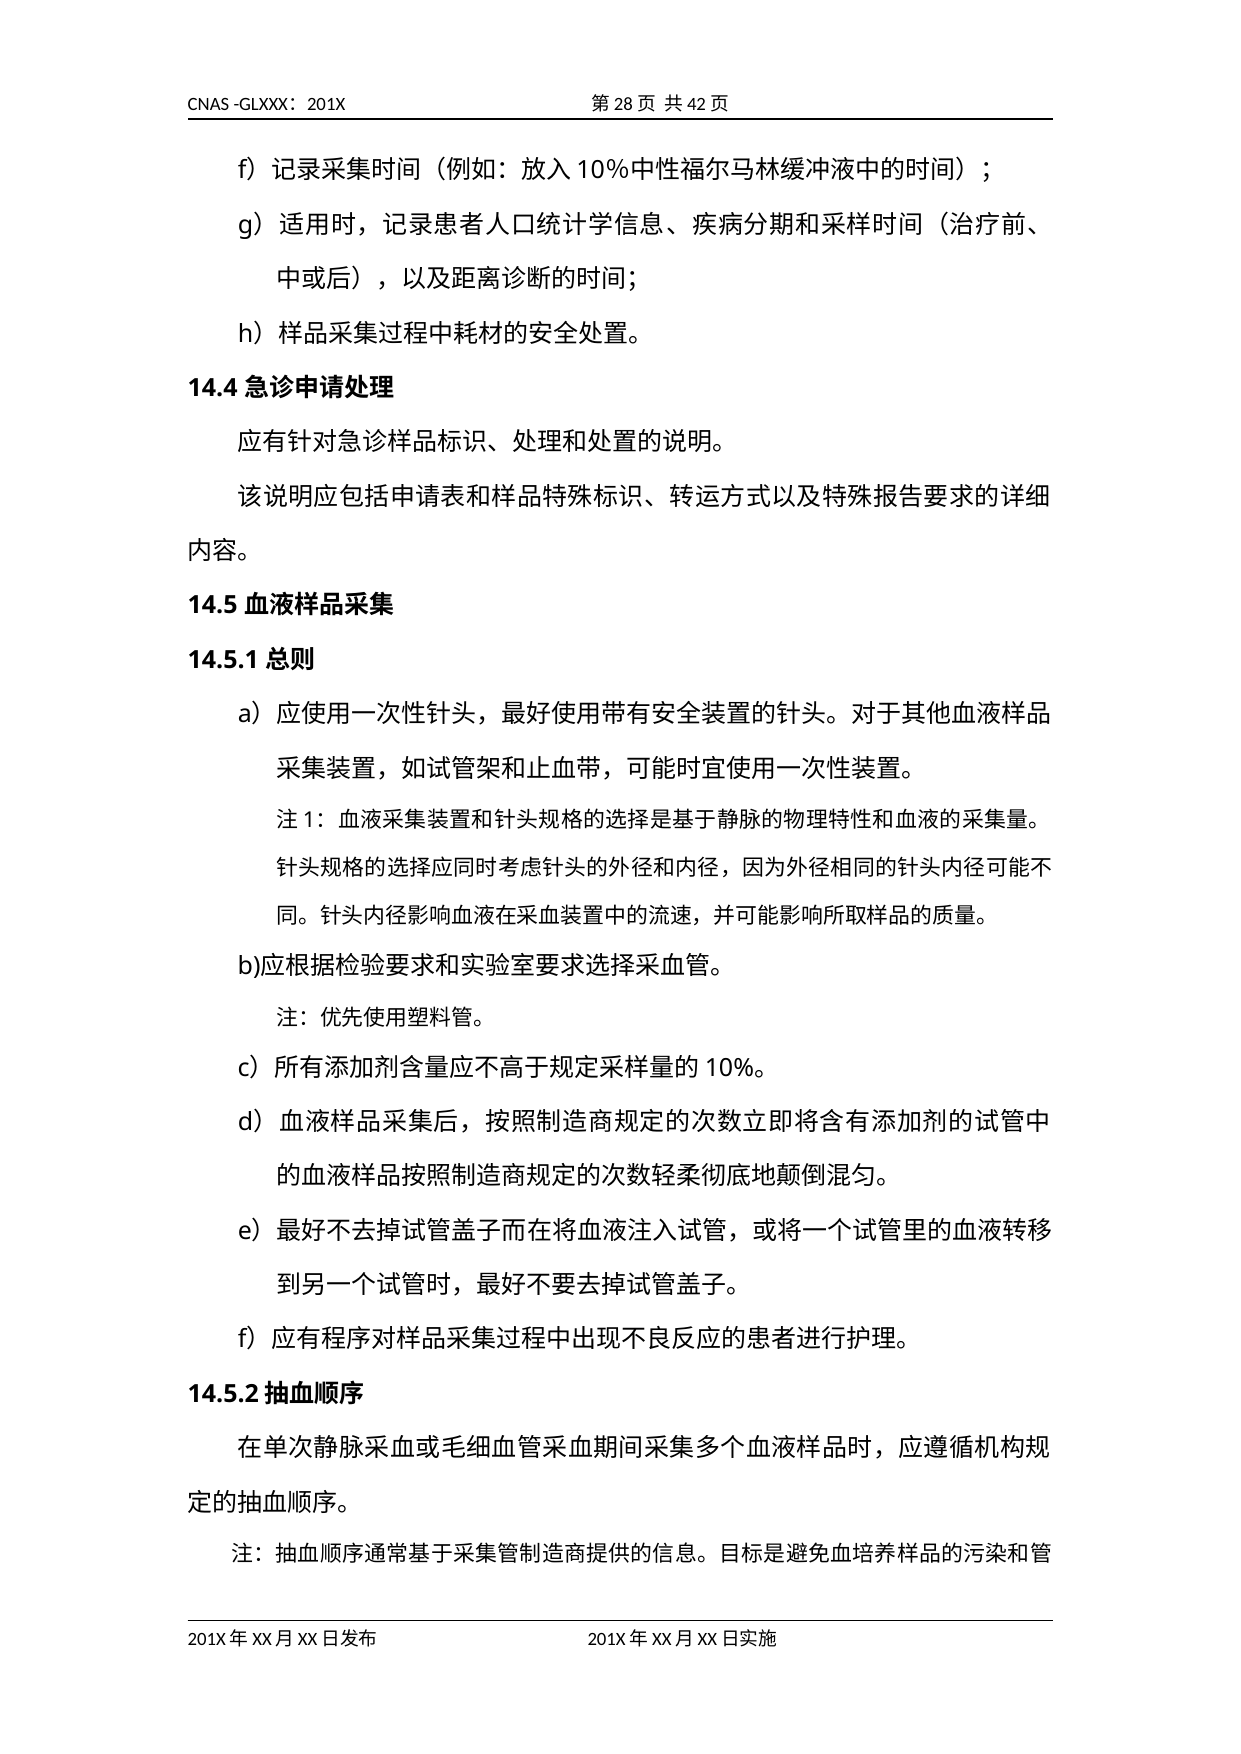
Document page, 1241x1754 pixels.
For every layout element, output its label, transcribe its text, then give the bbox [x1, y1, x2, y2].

text d）血液样品采集后，按照制造商规定的次数立即将含有添加剂的试管中的血液样品按照制造商规定的次数轻柔彻底地颠倒混匀。 [238, 1101, 1053, 1192]
text 14.4 急诊申请处理 [187, 367, 1053, 404]
text g）适用时，记录患者人口统计学信息、疾病分期和采样时间（治疗前、中或后），以及距离诊断的时间； [238, 204, 1053, 295]
text c）所有添加剂含量应不高于规定采样量的10%。 [187, 1047, 1053, 1083]
text b)应根据检验要求和实验室要求选择采血管。 [187, 945, 1053, 981]
text a）应使用一次性针头，最好使用带有安全装置的针头。对于其他血液样品采集装置，如试管架和止血带，可能时宜使用一次性装置。 [238, 694, 1053, 784]
text 在单次静脉采血或毛细血管采血期间采集多个血液样品时，应遵循机构规定的抽血顺序。 [187, 1428, 1053, 1518]
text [187, 1536, 1053, 1568]
text e）最好不去掉试管盖子而在将血液注入试管，或将一个试管里的血液转移到另一个试管时，最好不要去掉试管盖子。 [238, 1210, 1053, 1301]
text 注：优先使用塑料管。 [276, 999, 1053, 1031]
text 注1：血液采集装置和针头规格的选择是基于静脉的物理特性和血液的采集量。针头规格的选择应同时考虑针头的外径和内径，因为外径相同的针头内径可能不同。针头内径影响血液在采血装置中的流速，并可能影响所取样品的质量。 [276, 802, 1053, 929]
text 14.5.2抽血顺序 [187, 1373, 1053, 1409]
text 该说明应包括申请表和样品特殊标识、转运方式以及特殊报告要求的详细内容。 [187, 476, 1053, 567]
text 应有针对急诊样品标识、处理和处置的说明。 [187, 422, 1053, 458]
text h）样品采集过程中耗材的安全处置。 [238, 313, 1053, 349]
text f）应有程序对样品采集过程中出现不良反应的患者进行护理。 [238, 1319, 1053, 1355]
text 14.5.1 总则 [187, 639, 1053, 676]
text 14.5 血液样品采集 [187, 585, 1053, 621]
text f）记录采集时间（例如：放入10％中性福尔马林缓冲液中的时间）； [238, 150, 1053, 186]
